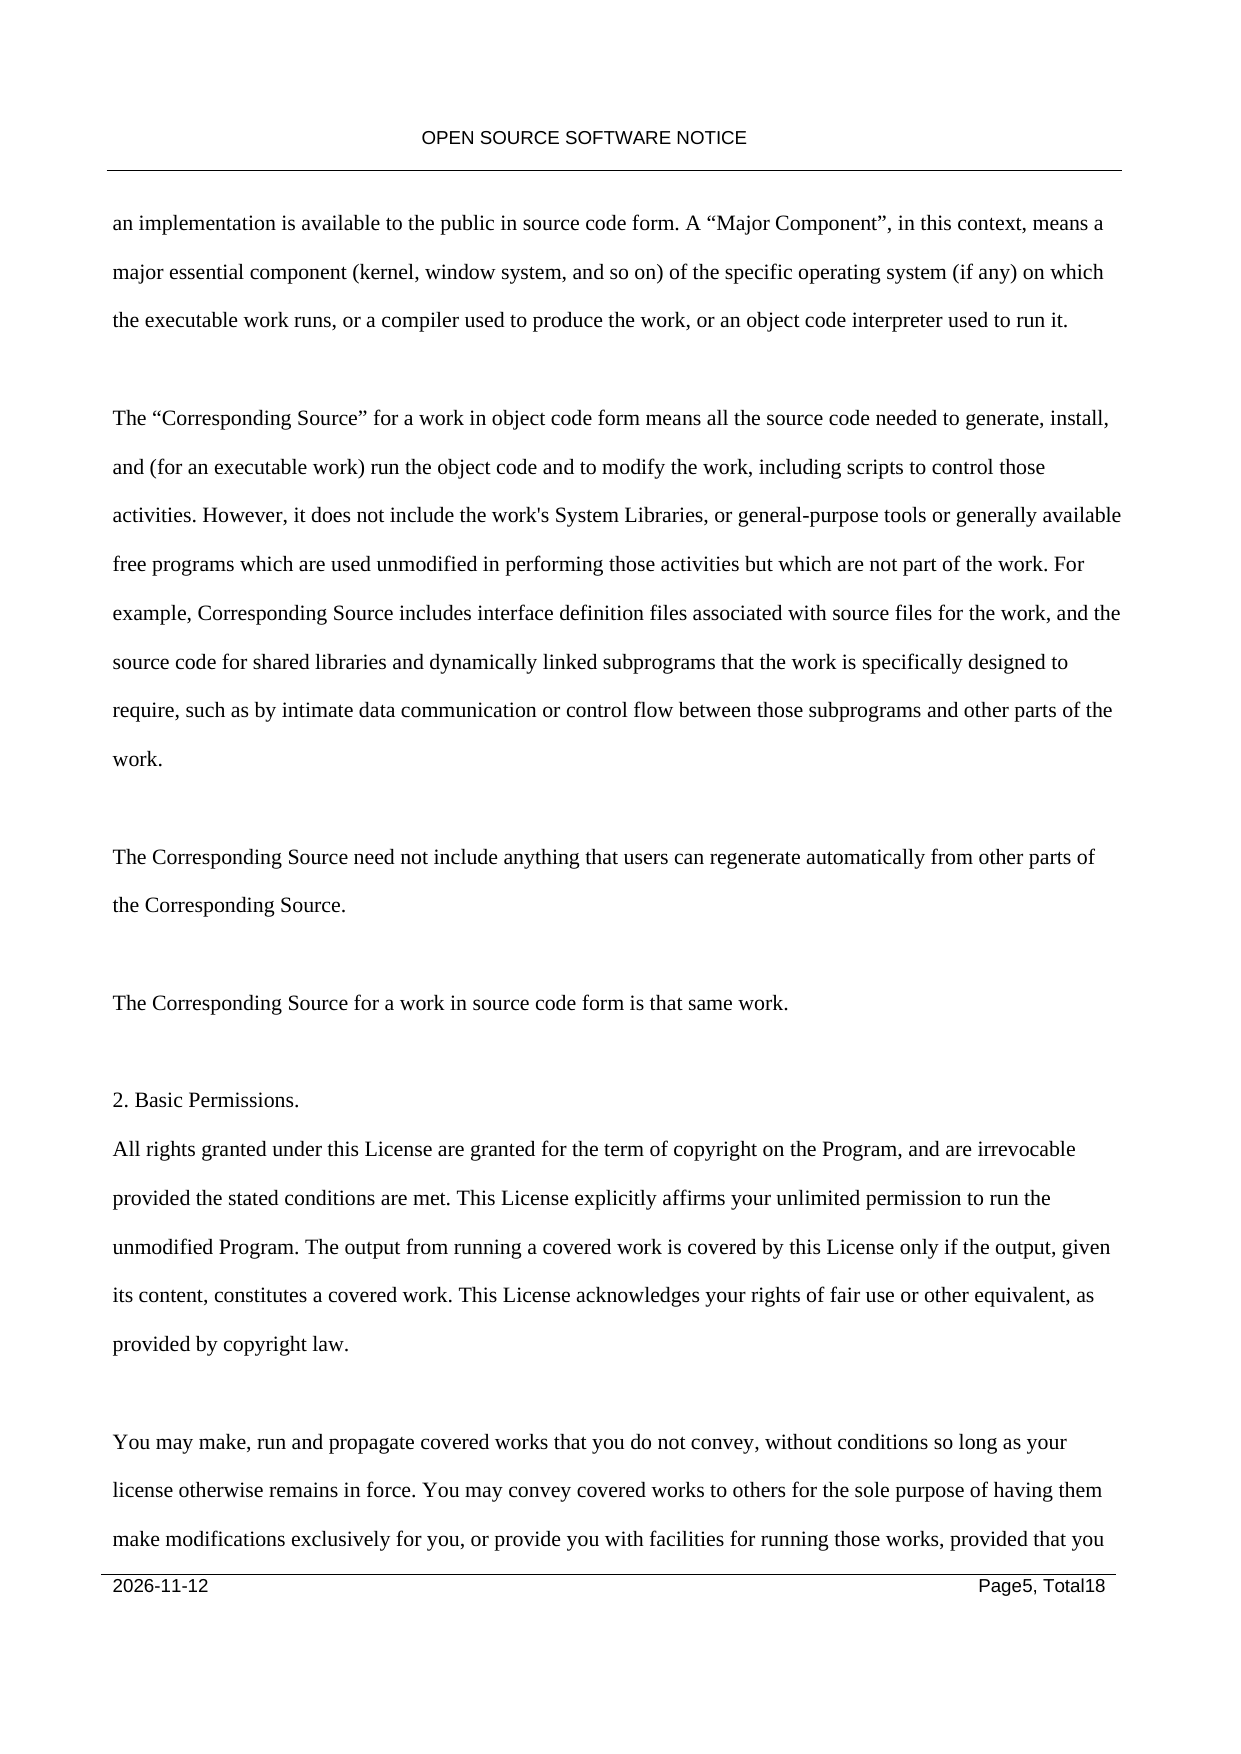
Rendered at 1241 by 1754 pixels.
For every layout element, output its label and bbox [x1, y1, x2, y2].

text [112, 206, 1128, 1555]
